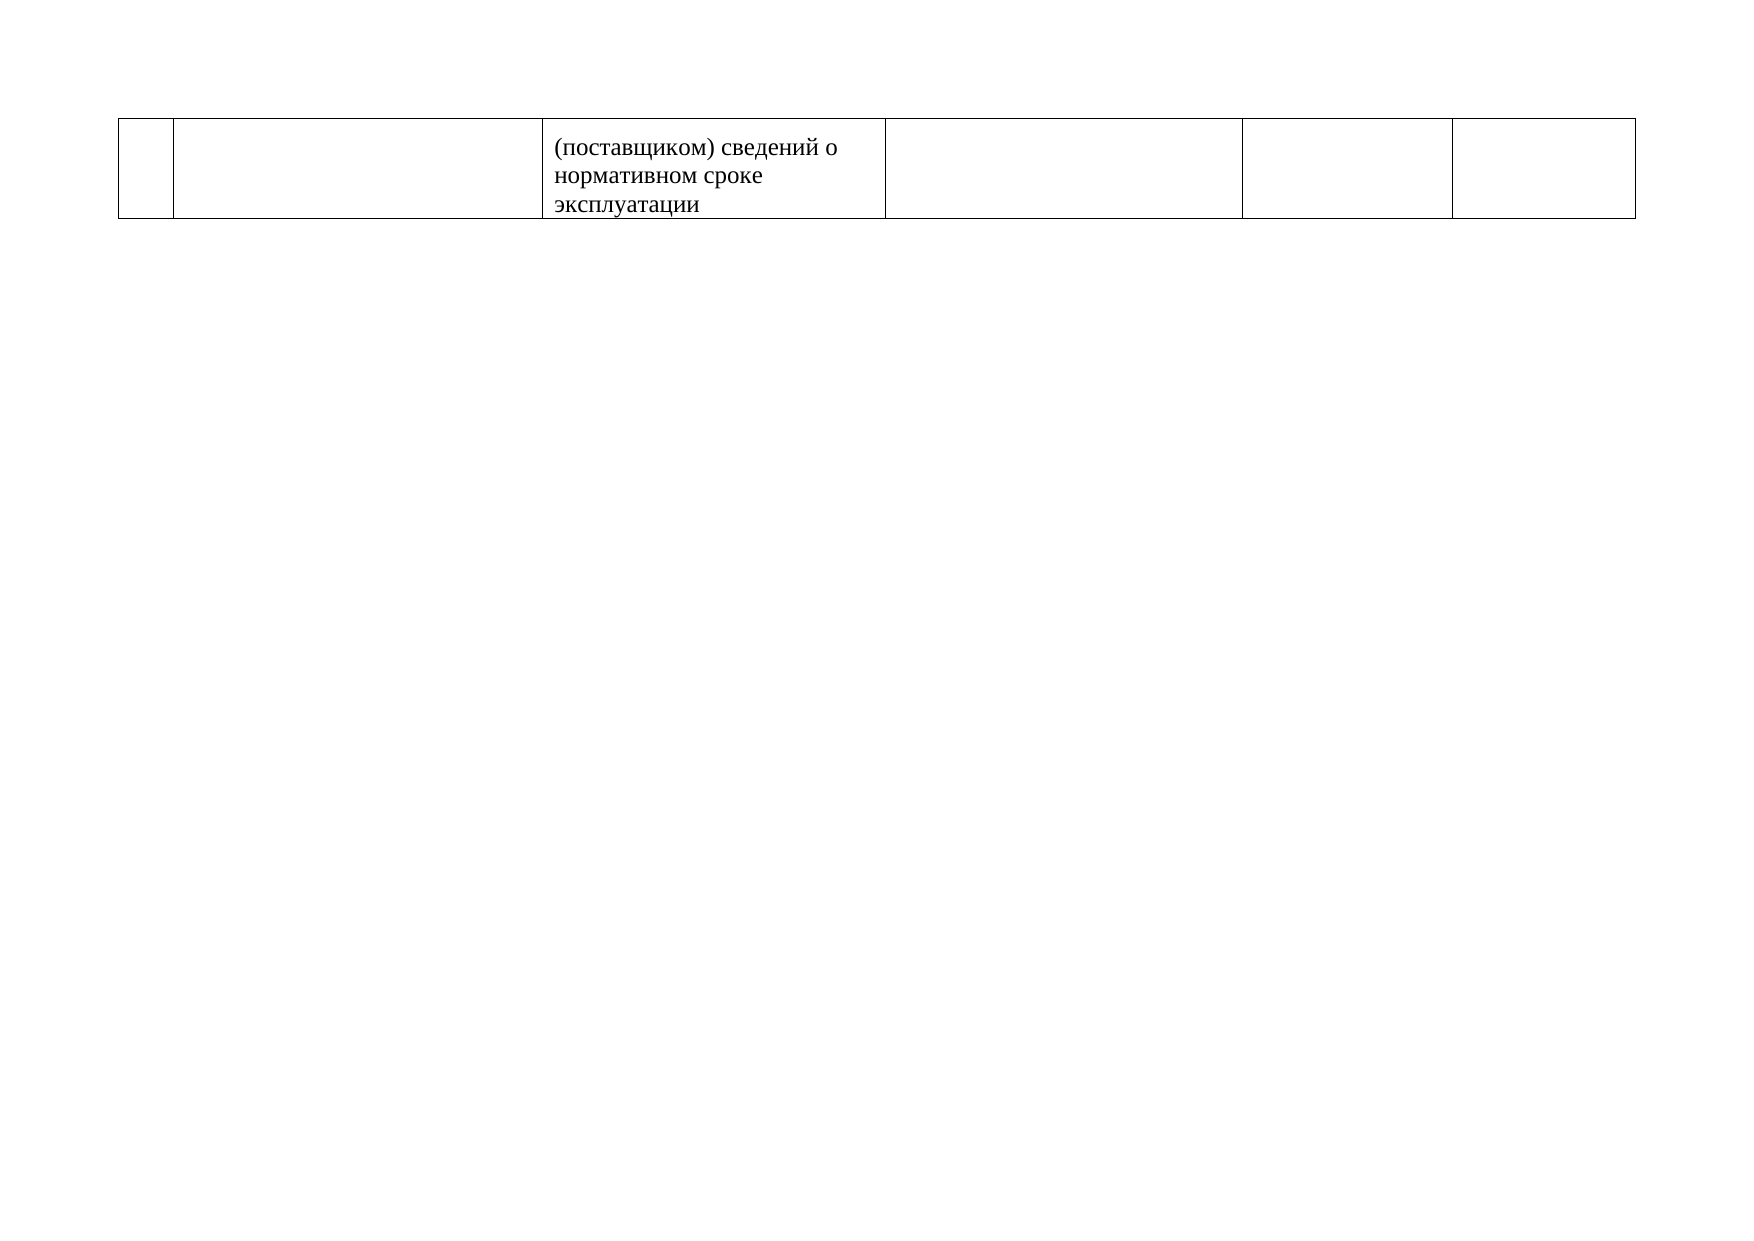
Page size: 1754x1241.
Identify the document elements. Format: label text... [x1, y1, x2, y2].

table_cell 22 [119, 119, 173, 218]
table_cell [543, 119, 885, 218]
table_cell [1453, 119, 1635, 218]
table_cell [174, 119, 542, 218]
table_cell [886, 119, 1242, 218]
table_cell [1243, 119, 1452, 218]
